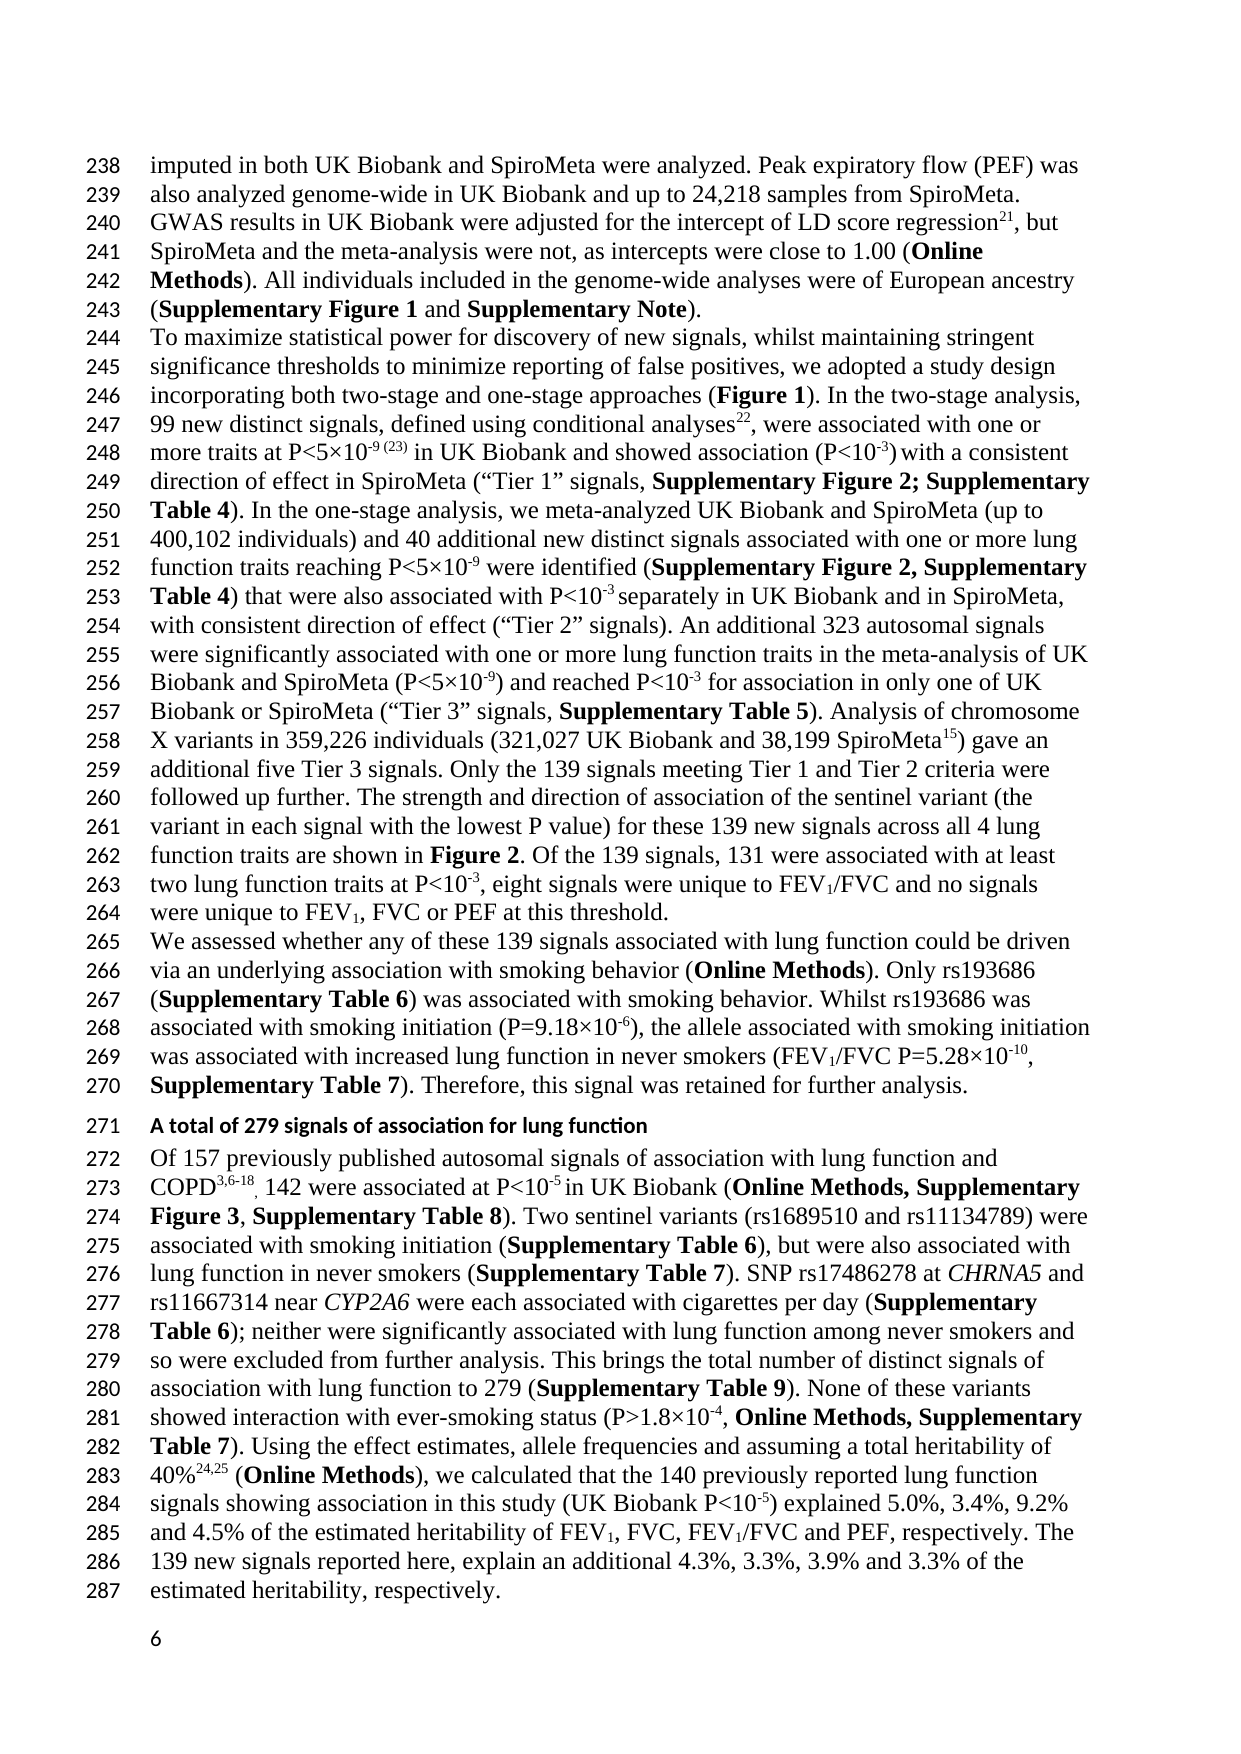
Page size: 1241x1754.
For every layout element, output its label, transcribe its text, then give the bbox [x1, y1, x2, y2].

subtitle A total of 279 signals of association for lung function [150, 1111, 1090, 1139]
text Of 157 previously published autosomal signals of association with lung function and COPD3,6-18, 142 were associated at P<10-5 in UK Biobank (Online Methods, Supplementary Figure 3, Supplementary Table 8). Two sentinel variants (rs1689510 and rs11134789) were associated with smoking initiation (Supplementary Table 6), but were also associated with lung function in never smokers (Supplementary Table 7). SNP rs17486278 at CHRNA5 and rs11667314 near CYP2A6 were each associated with cigarettes per day (Supplementary Table 6); neither were significantly associated with lung function among never smokers and so were excluded from further analysis. This brings the total number of distinct signals of association with lung function to 279 (Supplementary Table 9). None of these variants showed interaction with ever-smoking status (P>1.8×10-4, Online Methods, Supplementary Table 7). Using the effect estimates, allele frequencies and assuming a total heritability of 40%24,25 (Online Methods), we calculated that the 140 previously reported lung function signals showing association in this study (UK Biobank P<10-5) explained 5.0%, 3.4%, 9.2% and 4.5% of the estimated heritability of FEV1, FVC, FEV1/FVC and PEF, respectively. The 139 new signals reported here, explain an additional 4.3%, 3.3%, 3.9% and 3.3% of the estimated heritability, respectively. [150, 1143, 1090, 1603]
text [150, 150, 1090, 322]
text We assessed whether any of these 139 signals associated with lung function could be driven via an underlying association with smoking behavior (Online Methods). Only rs193686 (Supplementary Table 6) was associated with smoking behavior. Whilst rs193686 was associated with smoking initiation (P=9.18×10-6), the allele associated with smoking initiation was associated with increased lung function in never smokers (FEV1/FVC P=5.28×10-10, Supplementary Table 7). Therefore, this signal was retained for further analysis. [150, 926, 1090, 1099]
text To maximize statistical power for discovery of new signals, whilst maintaining stringent significance thresholds to minimize reporting of false positives, we adopted a study design incorporating both two-stage and one-stage approaches (Figure 1). In the two-stage analysis, 99 new distinct signals, defined using conditional analyses22, were associated with one or more traits at P<5×10-9 (23) in UK Biobank and showed association (P<10-3) with a consistent direction of effect in SpiroMeta (“Tier 1” signals, Supplementary Figure 2; Supplementary Table 4). In the one-stage analysis, we meta-analyzed UK Biobank and SpiroMeta (up to 400,102 individuals) and 40 additional new distinct signals associated with one or more lung function traits reaching P<5×10-9 were identified (Supplementary Figure 2, Supplementary Table 4) that were also associated with P<10-3 separately in UK Biobank and in SpiroMeta, with consistent direction of effect (“Tier 2” signals). An additional 323 autosomal signals were significantly associated with one or more lung function traits in the meta-analysis of UK Biobank and SpiroMeta (P<5×10-9) and reached P<10-3 for association in only one of UK Biobank or SpiroMeta (“Tier 3” signals, Supplementary Table 5). Analysis of chromosome X variants in 359,226 individuals (321,027 UK Biobank and 38,199 SpiroMeta15) gave an additional five Tier 3 signals. Only the 139 signals meeting Tier 1 and Tier 2 criteria were followed up further. The strength and direction of association of the sentinel variant (the variant in each signal with the lowest P value) for these 139 new signals across all 4 lung function traits are shown in Figure 2. Of the 139 signals, 131 were associated with at least two lung function traits at P<10-3, eight signals were unique to FEV1/FVC and no signals were unique to FEV1, FVC or PEF at this threshold. [150, 322, 1090, 926]
